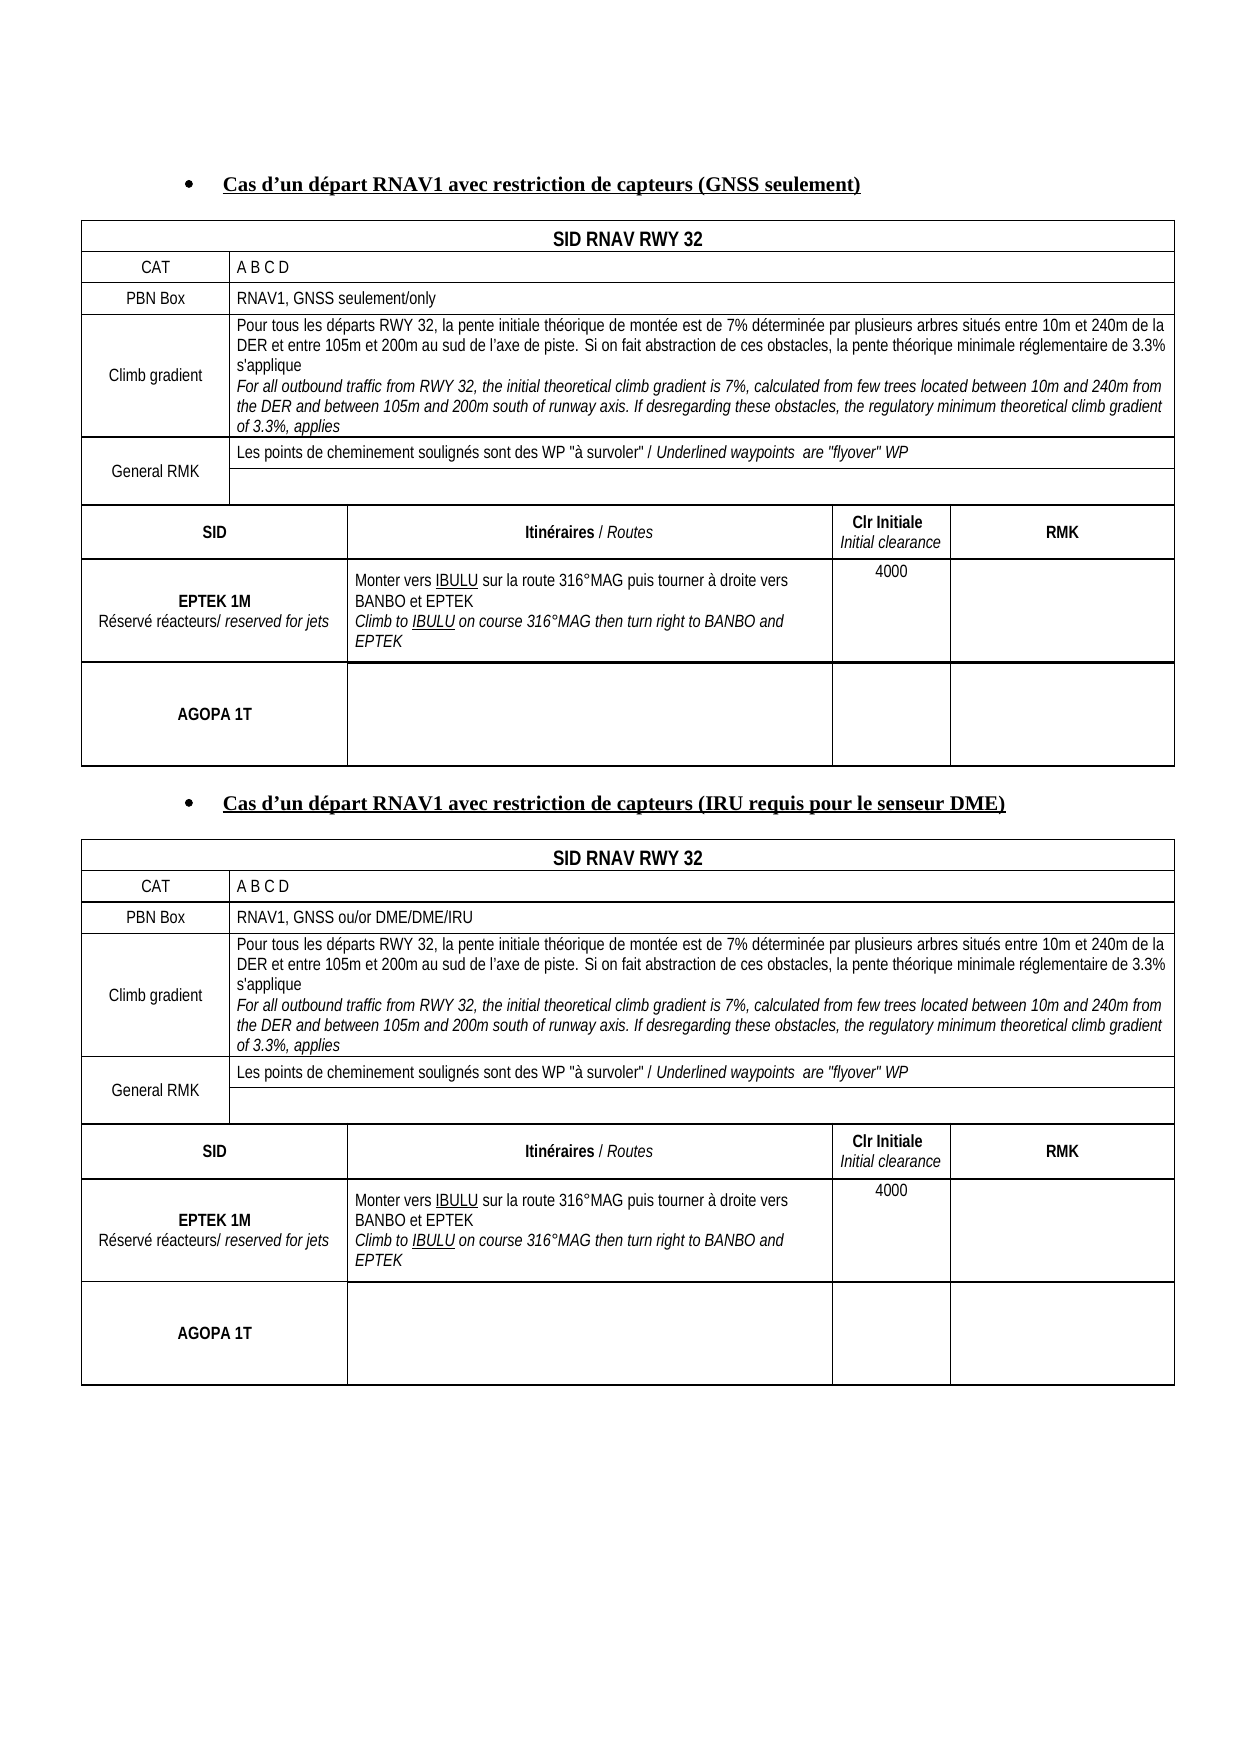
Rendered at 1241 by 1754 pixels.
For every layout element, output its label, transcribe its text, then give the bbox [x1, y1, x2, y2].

table_cell [348, 664, 832, 764]
table_cell Les points de cheminement soulignés sont des WP "à survoler" / Underlined waypoints are "flyover" WP [230, 1057, 1174, 1087]
table_cell [951, 1283, 1174, 1384]
table_cell [230, 1088, 1174, 1123]
list Cas d’un départ RNAV1 avec restriction de capteurs (IRU requis pour le senseur DME) [185, 791, 1093, 815]
table_cell Monter vers IBULU sur la route 316°MAG puis tourner à droite vers BANBO et EPTEK Climb to IBULU on course 316°MAG then turn right to BANBO and EPTEK [348, 1180, 832, 1281]
table_cell [951, 664, 1174, 764]
table_cell Pour tous les départs RWY 32, la pente initiale théorique de montée est de 7% déterminée par plusieurs arbres situés entre 10m et 240m de la DER et entre 105m et 200m au sud de l’axe de piste. Si on fait abstraction de ces obstacles, la pente théorique minimale réglementaire de 3.3% s'applique For all outbound traffic from RWY 32, the initial theoretical climb gradient is 7%, calculated from few trees located between 10m and 240m from the DER and between 105m and 200m south of runway axis. If desregarding these obstacles, the regulatory minimum theoretical climb gradient of 3.3%, applies [230, 934, 1174, 1056]
list Cas d’un départ RNAV1 avec restriction de capteurs (GNSS seulement) [185, 172, 1093, 196]
table_cell [951, 1180, 1174, 1281]
table_cell SID [82, 1125, 347, 1177]
table_cell Itinéraires / Routes [348, 1125, 832, 1177]
table_cell Climb gradient [82, 934, 229, 1056]
table_cell 4000 [833, 1180, 950, 1281]
table_cell SID [82, 506, 347, 558]
table_cell Clr Initiale Initial clearance [833, 1125, 950, 1177]
table_cell General RMK [82, 1057, 229, 1123]
table_cell [951, 560, 1174, 661]
table_cell CAT [82, 252, 229, 282]
table_cell RNAV1, GNSS seulement/only [230, 283, 1174, 313]
table_cell Pour tous les départs RWY 32, la pente initiale théorique de montée est de 7% déterminée par plusieurs arbres situés entre 10m et 240m de la DER et entre 105m et 200m au sud de l’axe de piste. Si on fait abstraction de ces obstacles, la pente théorique minimale réglementaire de 3.3% s'applique For all outbound traffic from RWY 32, the initial theoretical climb gradient is 7%, calculated from few trees located between 10m and 240m from the DER and between 105m and 200m south of runway axis. If desregarding these obstacles, the regulatory minimum theoretical climb gradient of 3.3%, applies [230, 315, 1174, 436]
table_cell Itinéraires / Routes [348, 506, 832, 558]
table_cell CAT [82, 871, 229, 901]
table_header SID RNAV RWY 32 [82, 840, 1174, 870]
table_cell General RMK [82, 438, 229, 504]
table_cell AGOPA 1T [82, 1282, 347, 1384]
table_cell Climb gradient [82, 315, 229, 436]
table_cell Les points de cheminement soulignés sont des WP "à survoler" / Underlined waypoints are "flyover" WP [230, 438, 1174, 468]
table_cell [833, 1283, 950, 1384]
table_cell [348, 1283, 832, 1384]
table_header SID RNAV RWY 32 [82, 221, 1174, 251]
table_cell RNAV1, GNSS ou/or DME/DME/IRU [230, 903, 1174, 933]
table_cell A B C D [230, 252, 1174, 282]
table_cell 4000 [833, 560, 950, 661]
table_cell Clr Initiale Initial clearance [833, 506, 950, 558]
table_cell PBN Box [82, 283, 229, 313]
table_cell AGOPA 1T [82, 663, 347, 764]
table_cell RMK [951, 1125, 1174, 1177]
table_cell Monter vers IBULU sur la route 316°MAG puis tourner à droite vers BANBO et EPTEK Climb to IBULU on course 316°MAG then turn right to BANBO and EPTEK [348, 560, 832, 661]
table_cell EPTEK 1M Réservé réacteurs/ reserved for jets [82, 1180, 347, 1281]
table_cell PBN Box [82, 903, 229, 933]
table_cell [833, 664, 950, 764]
table_cell RMK [951, 506, 1174, 558]
table_cell [230, 469, 1174, 504]
table_cell EPTEK 1M Réservé réacteurs/ reserved for jets [82, 560, 347, 661]
table_cell A B C D [230, 871, 1174, 901]
